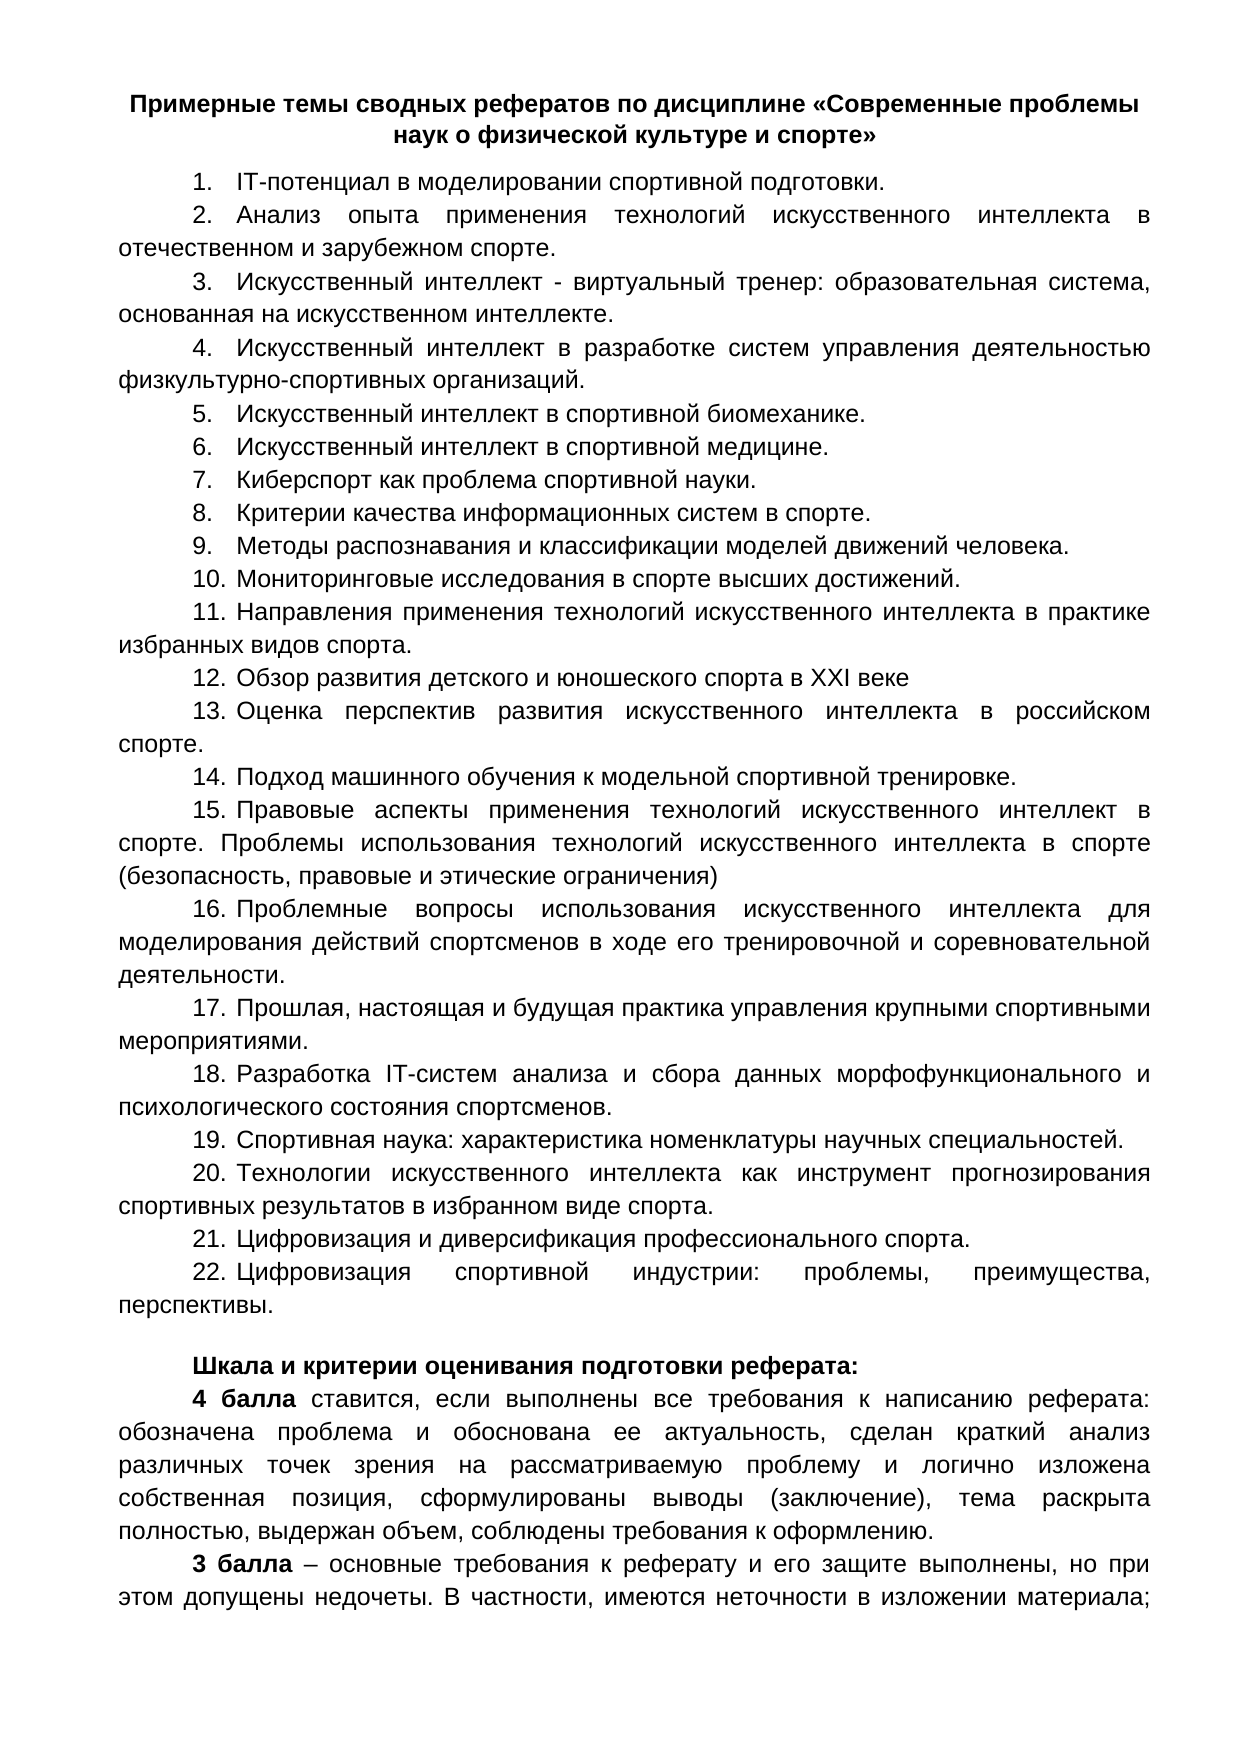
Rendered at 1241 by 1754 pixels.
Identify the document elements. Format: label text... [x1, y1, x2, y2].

list Искусственный интеллект - виртуальный тренер: образовательная система, основанная на искусственном интеллекте. [118, 266, 1152, 328]
list Правовые аспекты применения технологий искусственного интеллект в спорте. Проблемы использования технологий искусственного интеллекта в спорте (безопасность, правовые и этические ограничения) [118, 795, 1152, 889]
list Обзор развития детского и юношеского спорта в XXI веке [118, 663, 1152, 691]
list Мониторинговые исследования в спорте высших достижений. [118, 564, 1152, 592]
list Критерии качества информационных систем в спорте. [118, 498, 1152, 526]
list Киберспорт как проблема спортивной науки. [118, 464, 1152, 493]
list Прошлая, настоящая и будущая практика управления крупными спортивными мероприятиями. [118, 993, 1152, 1055]
list IT-потенциал в моделировании спортивной подготовки. [118, 167, 1152, 196]
text Примерные темы сводных рефератов по дисциплине «Современные проблемы наук о физической культуре и спорте» [118, 89, 1152, 148]
list Цифровизация спортивной индустрии: проблемы, преимущества, перспективы. [118, 1257, 1152, 1319]
list Спортивная наука: характеристика номенклатуры научных специальностей. [118, 1125, 1152, 1154]
text Шкала и критерии оценивания подготовки реферата: [118, 1351, 1152, 1380]
list Подход машинного обучения к модельной спортивной тренировке. [118, 762, 1152, 791]
list Проблемные вопросы использования искусственного интеллекта для моделирования действий спортсменов в ходе его тренировочной и соревновательной деятельности. [118, 894, 1152, 989]
list Методы распознавания и классификации моделей движений человека. [118, 531, 1152, 559]
list Цифровизация и диверсификация профессионального спорта. [118, 1224, 1152, 1253]
list Анализ опыта применения технологий искусственного интеллекта в отечественном и зарубежном спорте. [118, 200, 1152, 262]
list Технологии искусственного интеллекта как инструмент прогнозирования спортивных результатов в избранном виде спорта. [118, 1158, 1152, 1220]
list Направления применения технологий искусственного интеллекта в практике избранных видов спорта. [118, 597, 1152, 658]
list Оценка перспектив развития искусственного интеллекта в российском спорте. [118, 696, 1152, 757]
list Искусственный интеллект в разработке систем управления деятельностью физкультурно-спортивных организаций. [118, 332, 1152, 394]
list Разработка IT-систем анализа и сбора данных морфофункционального и психологического состояния спортсменов. [118, 1059, 1152, 1121]
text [118, 1549, 1152, 1611]
list Искусственный интеллект в спортивной медицине. [118, 432, 1152, 460]
list Искусственный интеллект в спортивной биомеханике. [118, 398, 1152, 427]
text 4 балла ставится, если выполнены все требования к написанию реферата: обозначена проблема и обоснована ее актуальность, сделан краткий анализ различных точек зрения на рассматриваемую проблему и логично изложена собственная позиция, сформулированы выводы (заключение), тема раскрыта полностью, выдержан объем, соблюдены требования к оформлению. [118, 1384, 1152, 1545]
